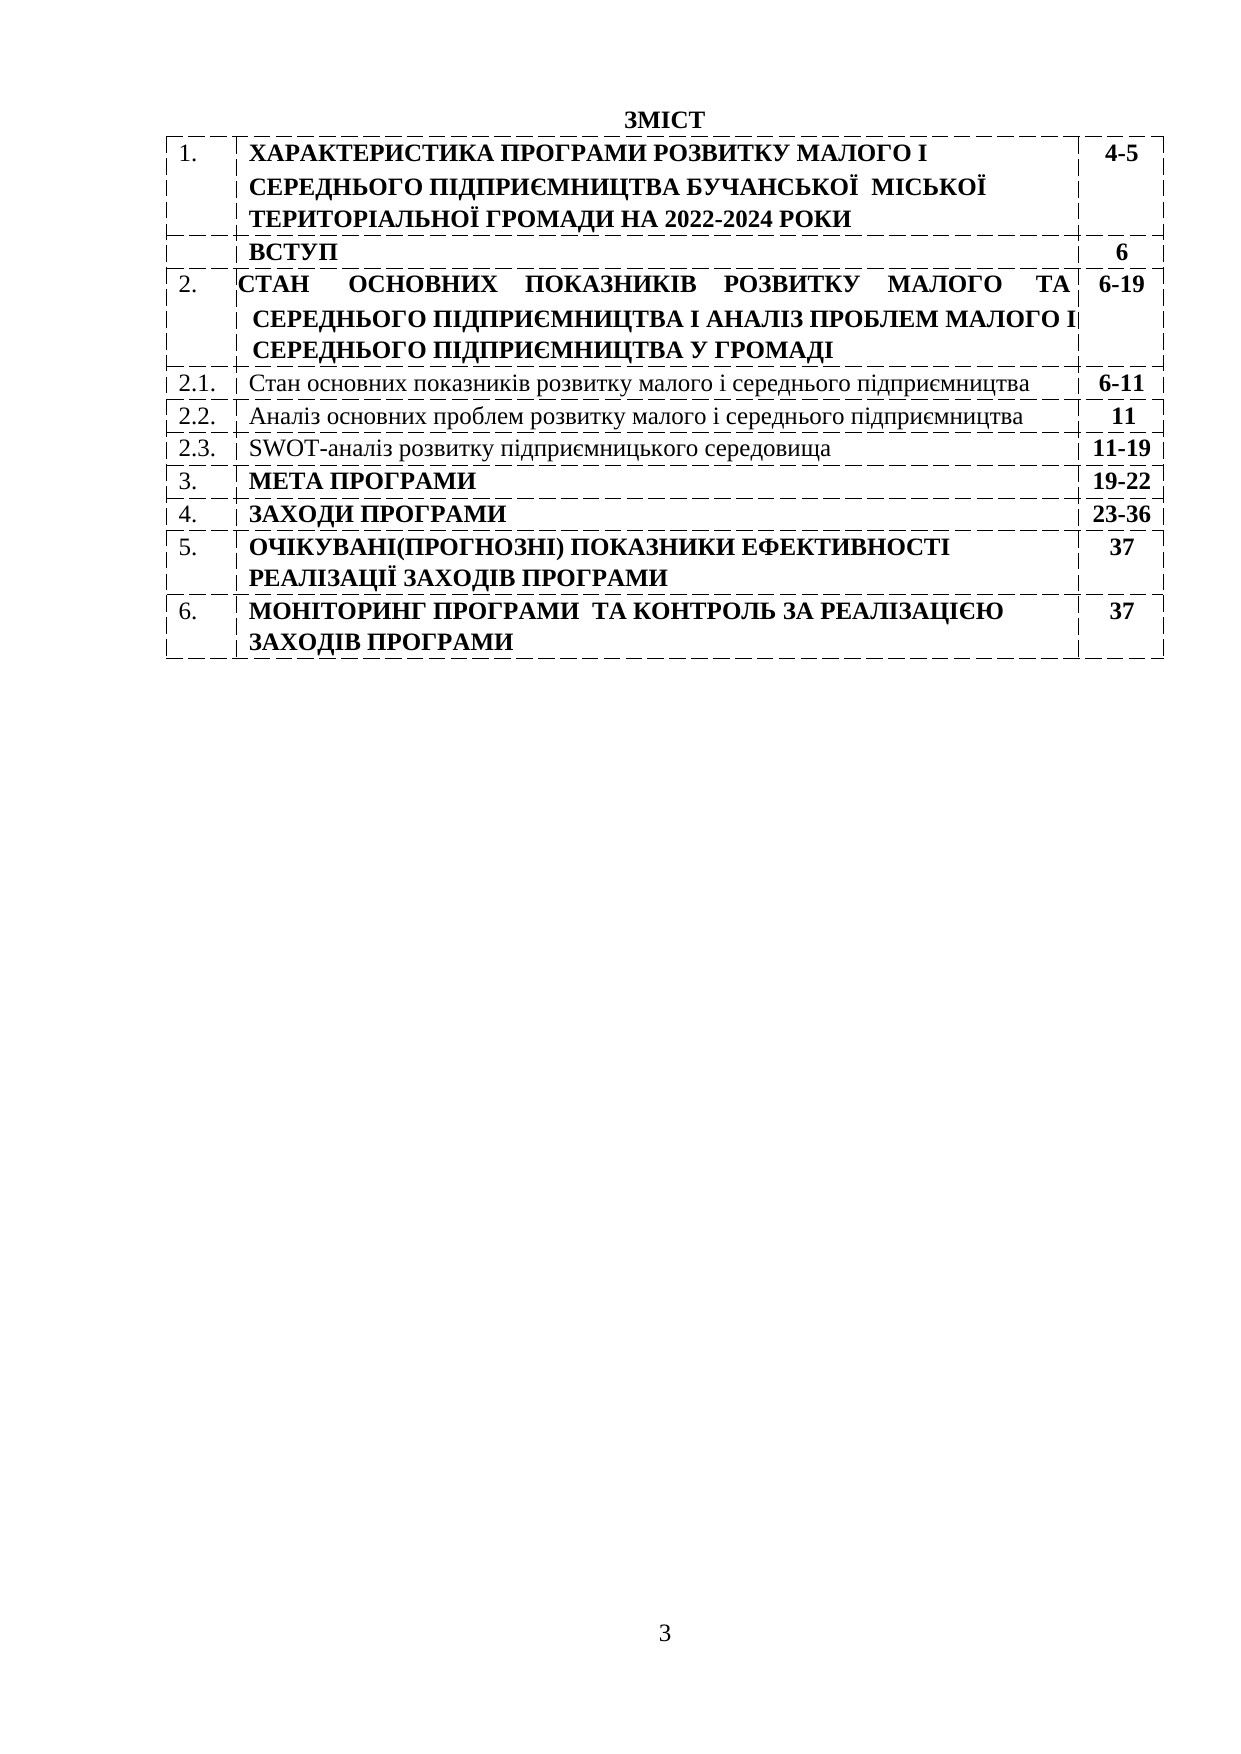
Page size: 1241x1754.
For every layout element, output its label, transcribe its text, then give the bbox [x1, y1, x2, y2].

table_cell 2.3. [167, 432, 237, 464]
table_cell 2.1. [167, 366, 237, 399]
table_cell 4. [167, 498, 237, 530]
table_cell 2. [167, 268, 237, 366]
table_cell Стан основних показників розвитку малого і середнього підприємництва [237, 366, 1079, 399]
table_header ХАРАКТЕРИСТИКА ПРОГРАМИ РОЗВИТКУ МАЛОГО І СЕРЕДНЬОГО ПІДПРИЄМНИЦТВА БУЧАНСЬКОЇ МІСЬКОЇ ТЕРИТОРІАЛЬНОЇ ГРОМАДИ НА 2022-2024 РОКИ [237, 136, 1079, 235]
table_cell 11 [1079, 399, 1164, 432]
table_cell 6 [1079, 235, 1164, 268]
table_cell МОНІТОРИНГ ПРОГРАМИ ТА КОНТРОЛЬ ЗА РЕАЛІЗАЦІЄЮ ЗАХОДІВ ПРОГРАМИ [237, 594, 1079, 658]
table_cell МЕТА ПРОГРАМИ [237, 465, 1079, 497]
table_cell 3. [167, 465, 237, 497]
table_cell ВСТУП [237, 235, 1079, 268]
subtitle ЗМІСТ [153, 105, 705, 134]
table_cell 19-22 [1079, 465, 1164, 497]
table_cell 6-11 [1079, 366, 1164, 399]
table_cell 6. [167, 594, 237, 658]
table_cell 6-19 [1079, 268, 1164, 366]
table_cell ЗАХОДИ ПРОГРАМИ [237, 498, 1079, 530]
table_cell 11-19 [1079, 432, 1164, 464]
table_cell 37 [1079, 530, 1164, 594]
table_cell 5. [167, 530, 237, 594]
table_cell 2.2. [167, 399, 237, 432]
table_cell [167, 235, 237, 268]
table_cell 37 [1079, 594, 1164, 658]
table_cell СТАН ОСНОВНИХ ПОКАЗНИКІВ РОЗВИТКУ МАЛОГО ТА СЕРЕДНЬОГО ПІДПРИЄМНИЦТВА І АНАЛІЗ ПРОБЛЕМ МАЛОГО І СЕРЕДНЬОГО ПІДПРИЄМНИЦТВА У ГРОМАДІ [237, 268, 1079, 366]
table_header 4-5 [1079, 136, 1164, 235]
table_cell SWOT-аналіз розвитку підприємницького середовища [237, 432, 1079, 464]
table_cell 23-36 [1079, 498, 1164, 530]
table_cell Аналіз основних проблем розвитку малого і середнього підприємництва [237, 399, 1079, 432]
table_cell ОЧІКУВАНІ(ПРОГНОЗНІ) ПОКАЗНИКИ ЕФЕКТИВНОСТІ РЕАЛІЗАЦІЇ ЗАХОДІВ ПРОГРАМИ [237, 530, 1079, 594]
table_header 1. [167, 136, 237, 235]
